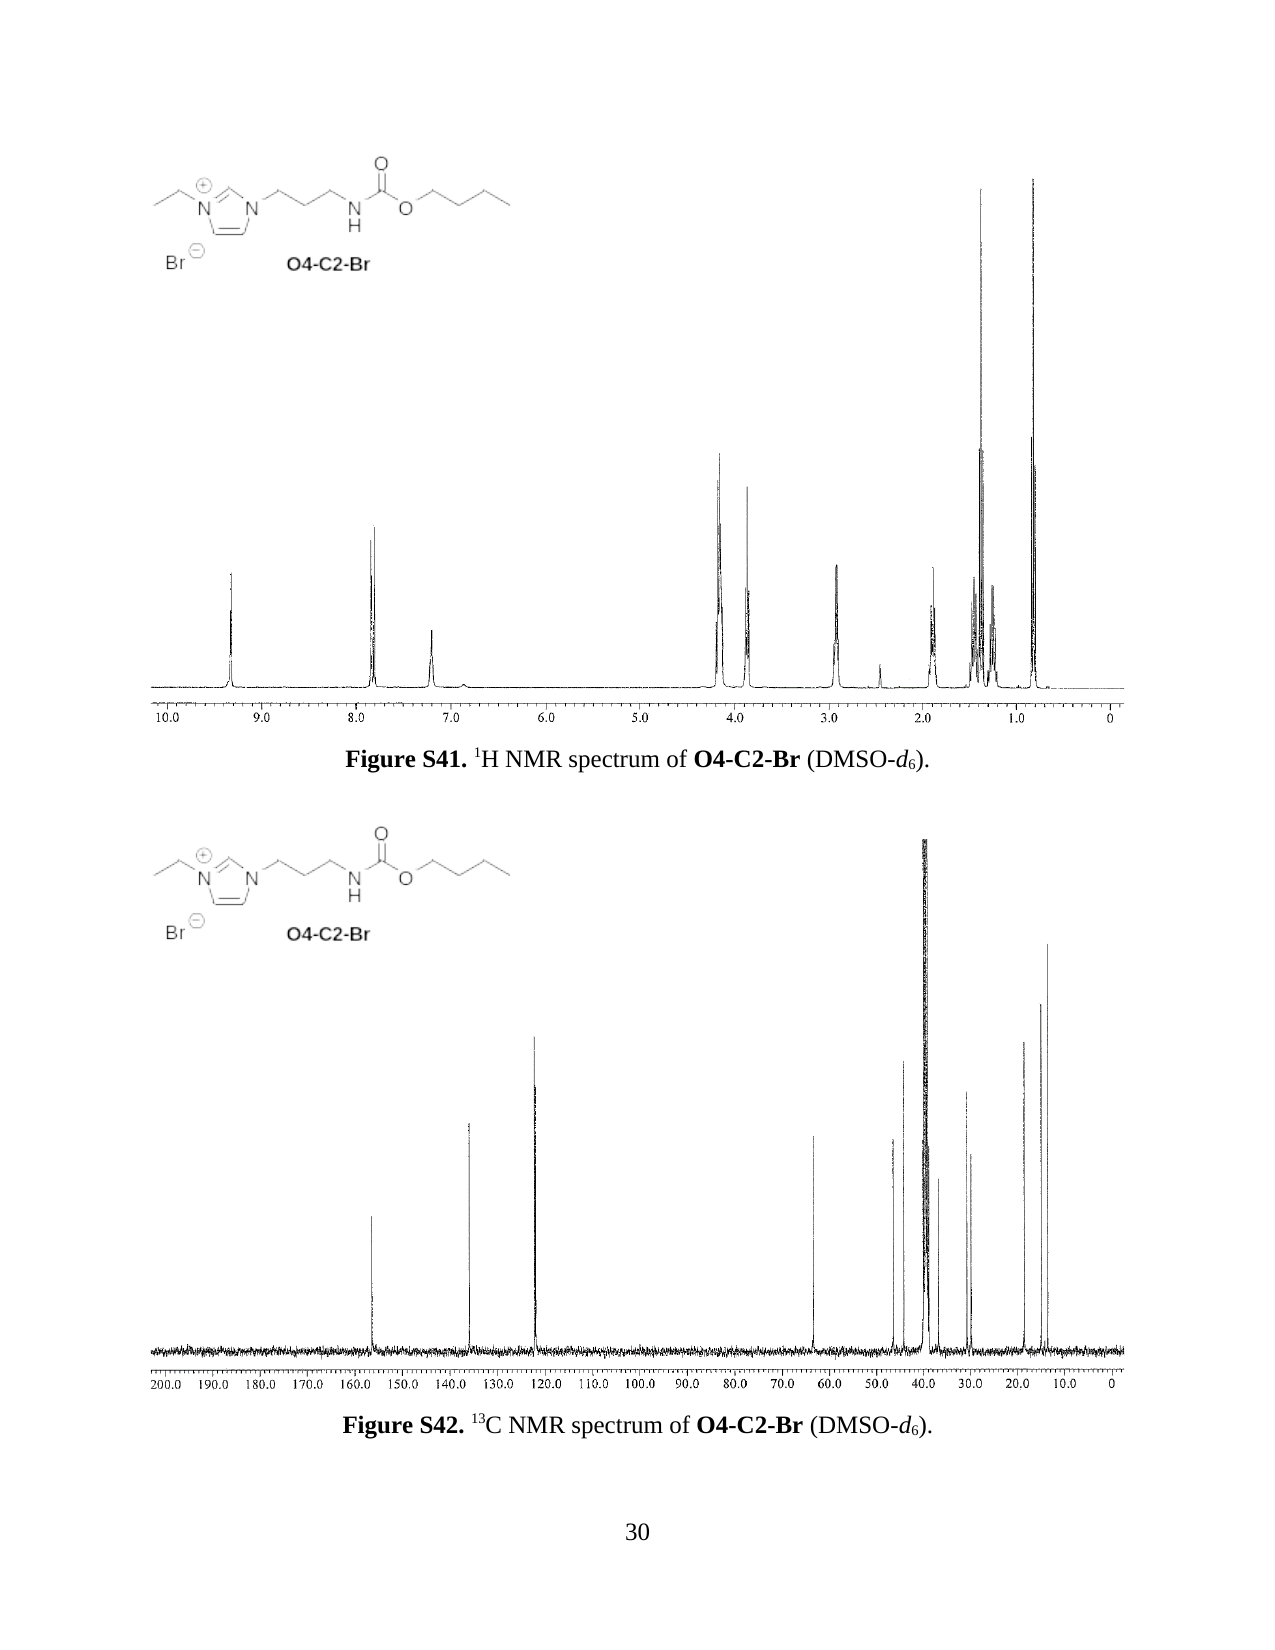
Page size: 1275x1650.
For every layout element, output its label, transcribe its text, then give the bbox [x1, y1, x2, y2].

picture [380, 841, 384, 860]
picture [150, 839, 1125, 1391]
text Figure S41. 1H NMR spectrum of O4-C2-Br (DMSO-d6). [150, 744, 1125, 773]
picture [150, 150, 1125, 725]
text Figure S42. 13C NMR spectrum of O4-C2-Br (DMSO-d6). [150, 1410, 1125, 1438]
